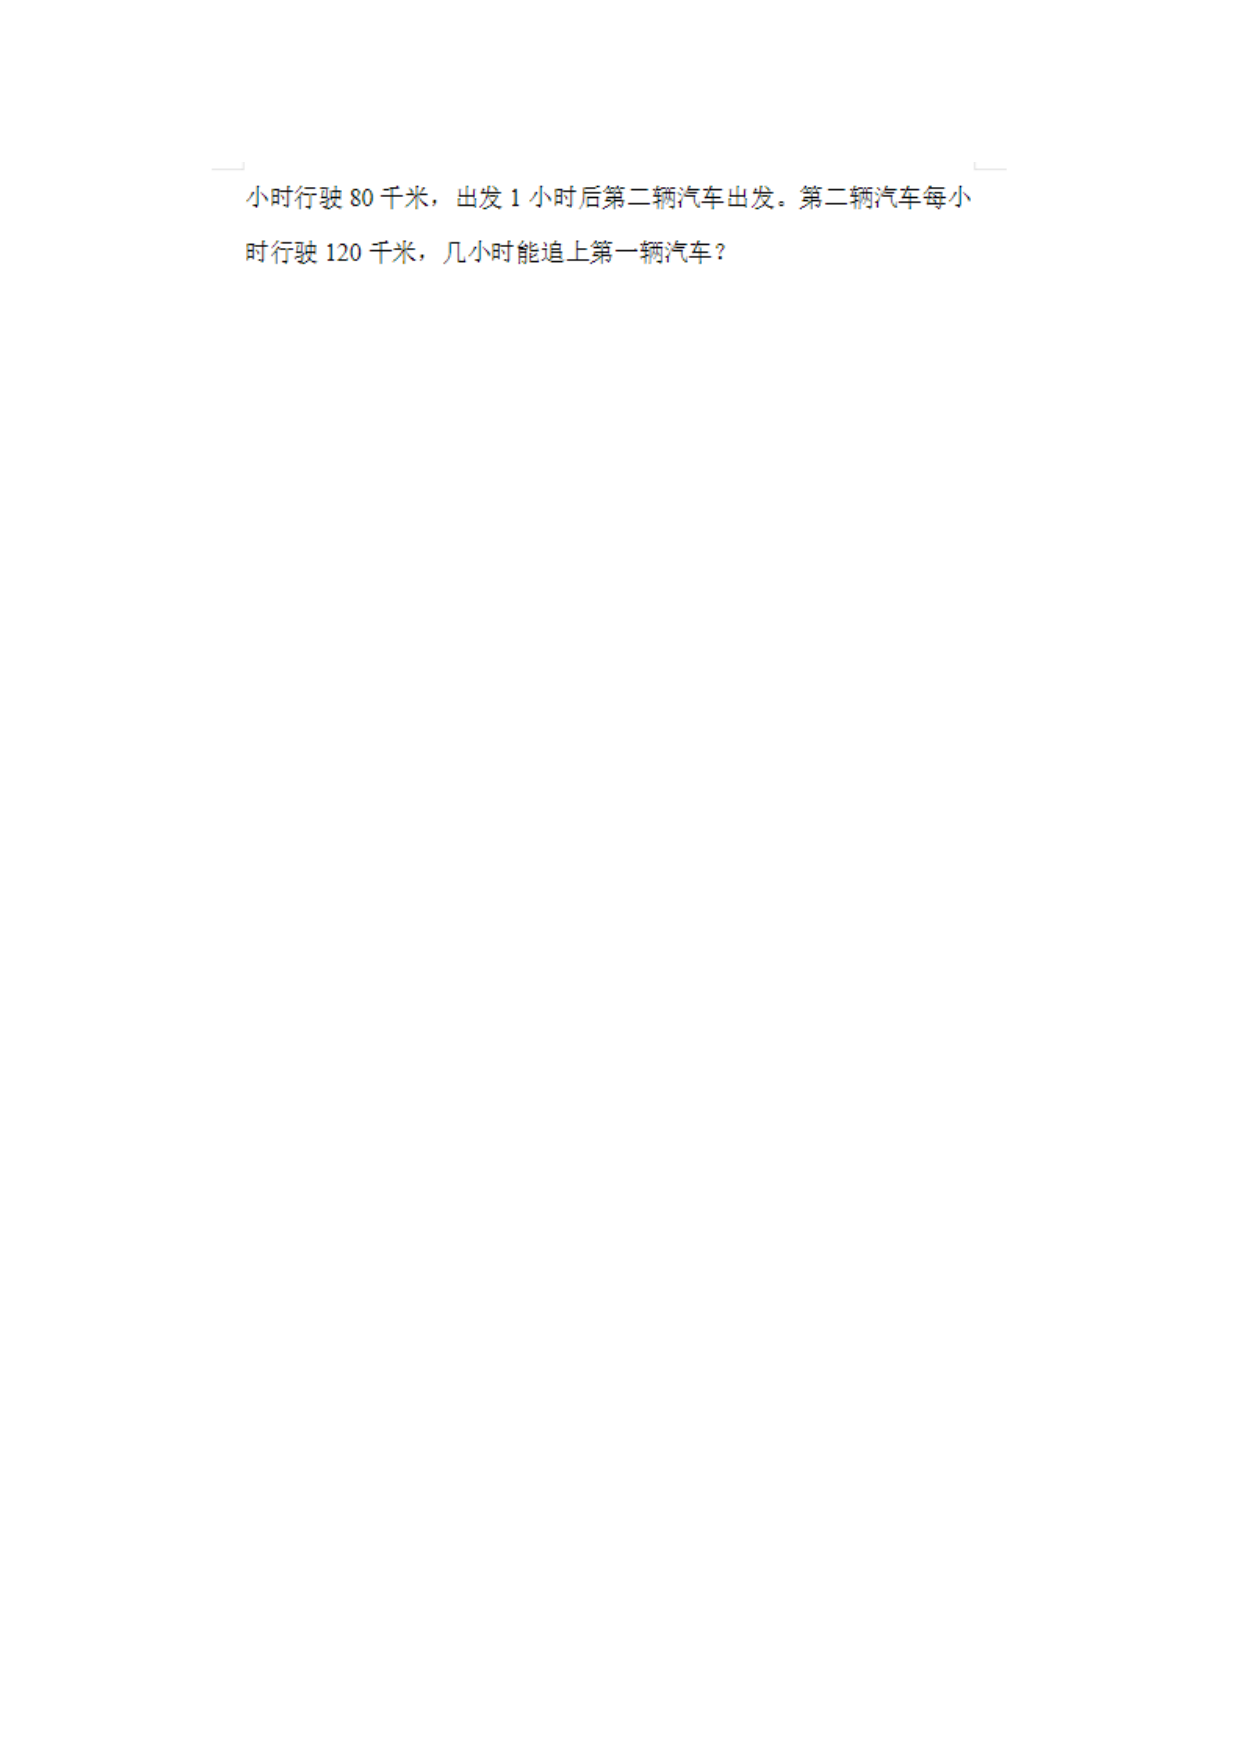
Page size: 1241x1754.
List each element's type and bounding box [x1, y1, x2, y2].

picture [209, 162, 1032, 1370]
